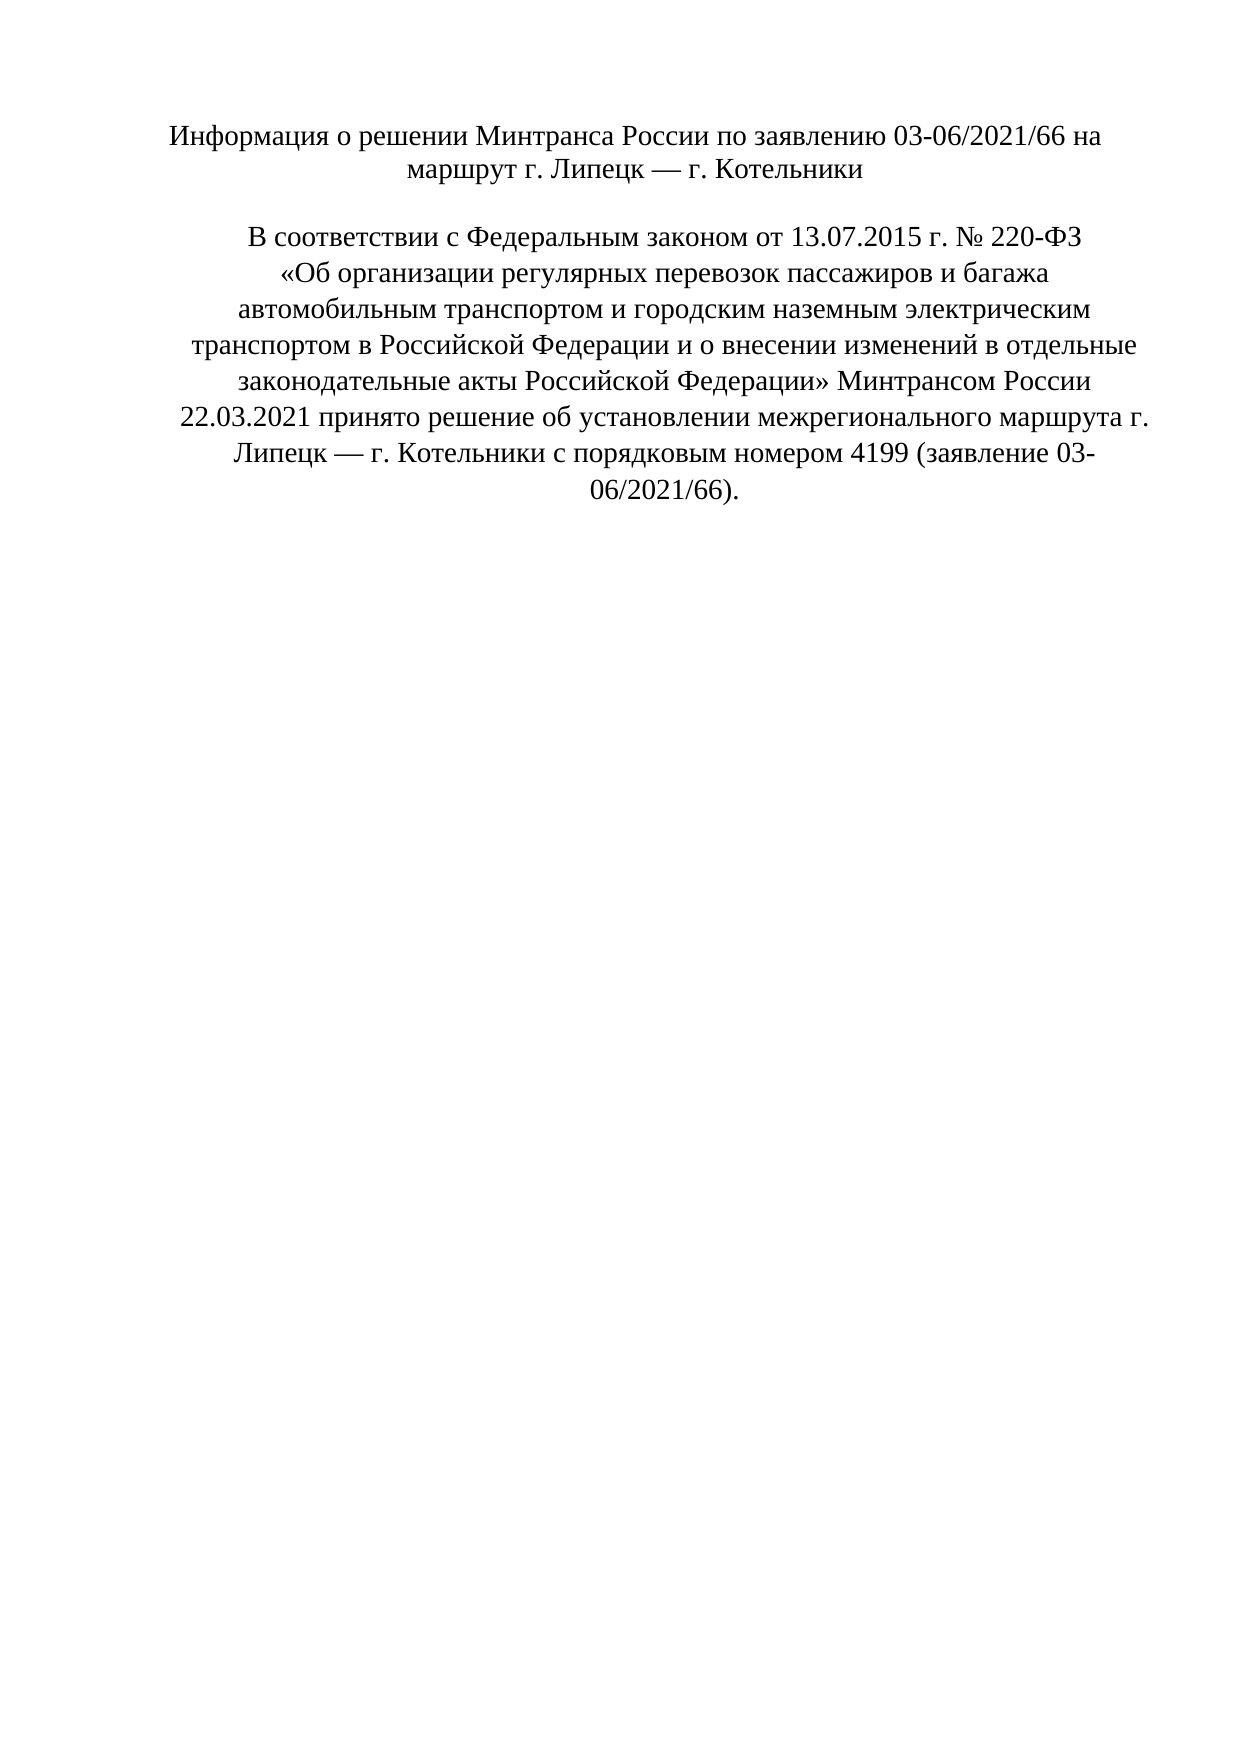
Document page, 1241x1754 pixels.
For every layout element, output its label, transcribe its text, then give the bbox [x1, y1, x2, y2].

text В соответствии с Федеральным законом от 13.07.2015 г. № 220-ФЗ «Об организации регулярных перевозок пассажиров и багажа автомобильным транспортом и городским наземным электрическим транспортом в Российской Федерации и о внесении изменений в отдельные законодательные акты Российской Федерации» Минтрансом России 22.03.2021 принято решение об установлении межрегионального маршрута г. Липецк — г. Котельники с порядковым номером 4199 (заявление 03-06/2021/66). [177, 219, 1152, 505]
text Информация о решении Минтранса России по заявлению 03-06/2021/66 на маршрут г. Липецк — г. Котельники [118, 118, 1152, 185]
